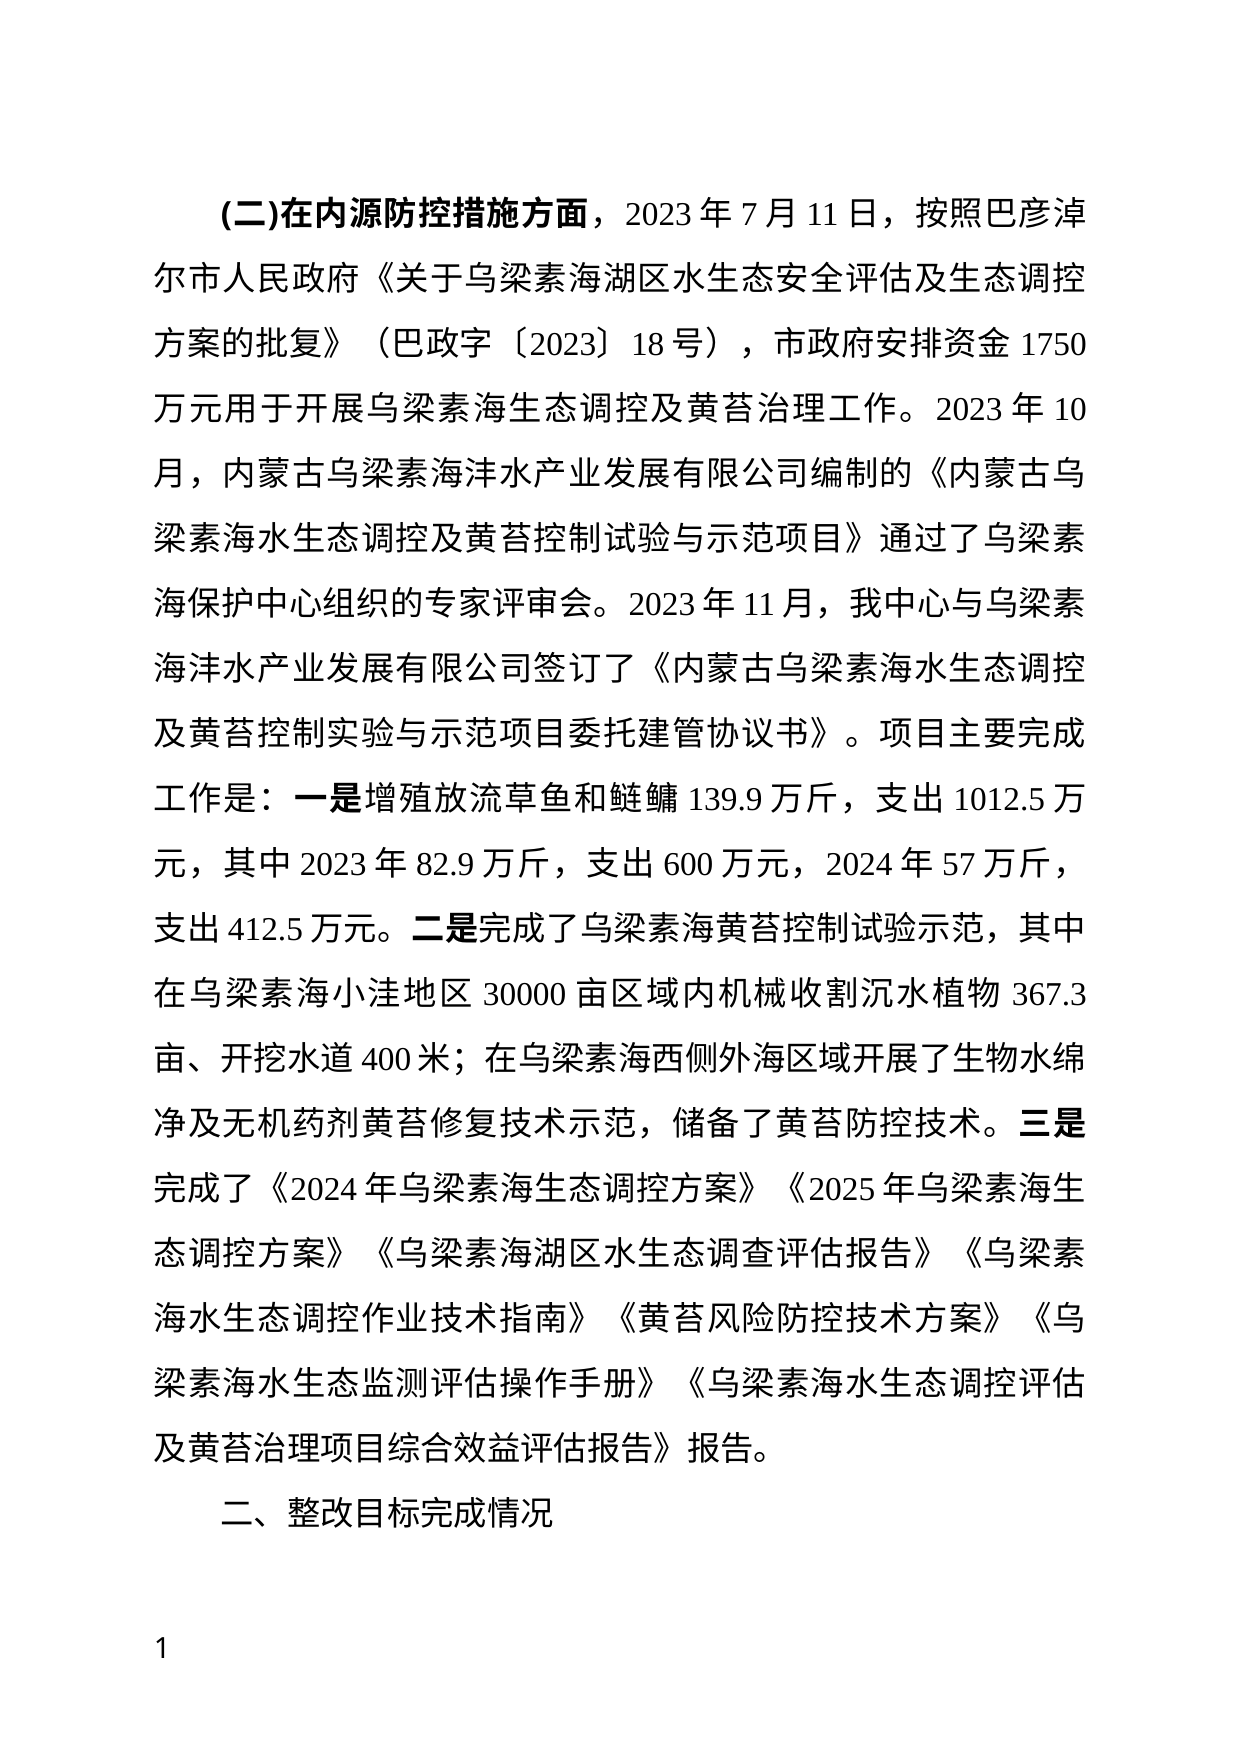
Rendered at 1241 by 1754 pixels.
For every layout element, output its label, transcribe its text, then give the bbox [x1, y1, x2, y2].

text (二)在内源防控措施方面，2023年7月11日，按照巴彦淖尔市人民政府《关于乌梁素海湖区水生态安全评估及生态调控方案的批复》（巴政字〔2023〕18号），市政府安排资金1750万元用于开展乌梁素海生态调控及黄苔治理工作。2023年10月，内蒙古乌梁素海沣水产业发展有限公司编制的《内蒙古乌梁素海水生态调控及黄苔控制试验与示范项目》通过了乌梁素海保护中心组织的专家评审会。2023年11月，我中心与乌梁素海沣水产业发展有限公司签订了《内蒙古乌梁素海水生态调控及黄苔控制实验与示范项目委托建管协议书》。项目主要完成工作是：一是增殖放流草鱼和鲢鳙139.9万斤，支出1012.5万元，其中2023年82.9万斤，支出600万元，2024年57万斤，支出412.5万元。二是完成了乌梁素海黄苔控制试验示范，其中在乌梁素海小洼地区30000亩区域内机械收割沉水植物367.3亩、开挖水道400米；在乌梁素海西侧外海区域开展了生物水绵净及无机药剂黄苔修复技术示范，储备了黄苔防控技术。三是完成了《2024年乌梁素海生态调控方案》《2025年乌梁素海生态调控方案》《乌梁素海湖区水生态调查评估报告》《乌梁素海水生态调控作业技术指南》《黄苔风险防控技术方案》《乌梁素海水生态监测评估操作手册》《乌梁素海水生态调控评估及黄苔治理项目综合效益评估报告》报告。 [153, 178, 1087, 1478]
text 二、整改目标完成情况 [153, 1478, 1087, 1543]
